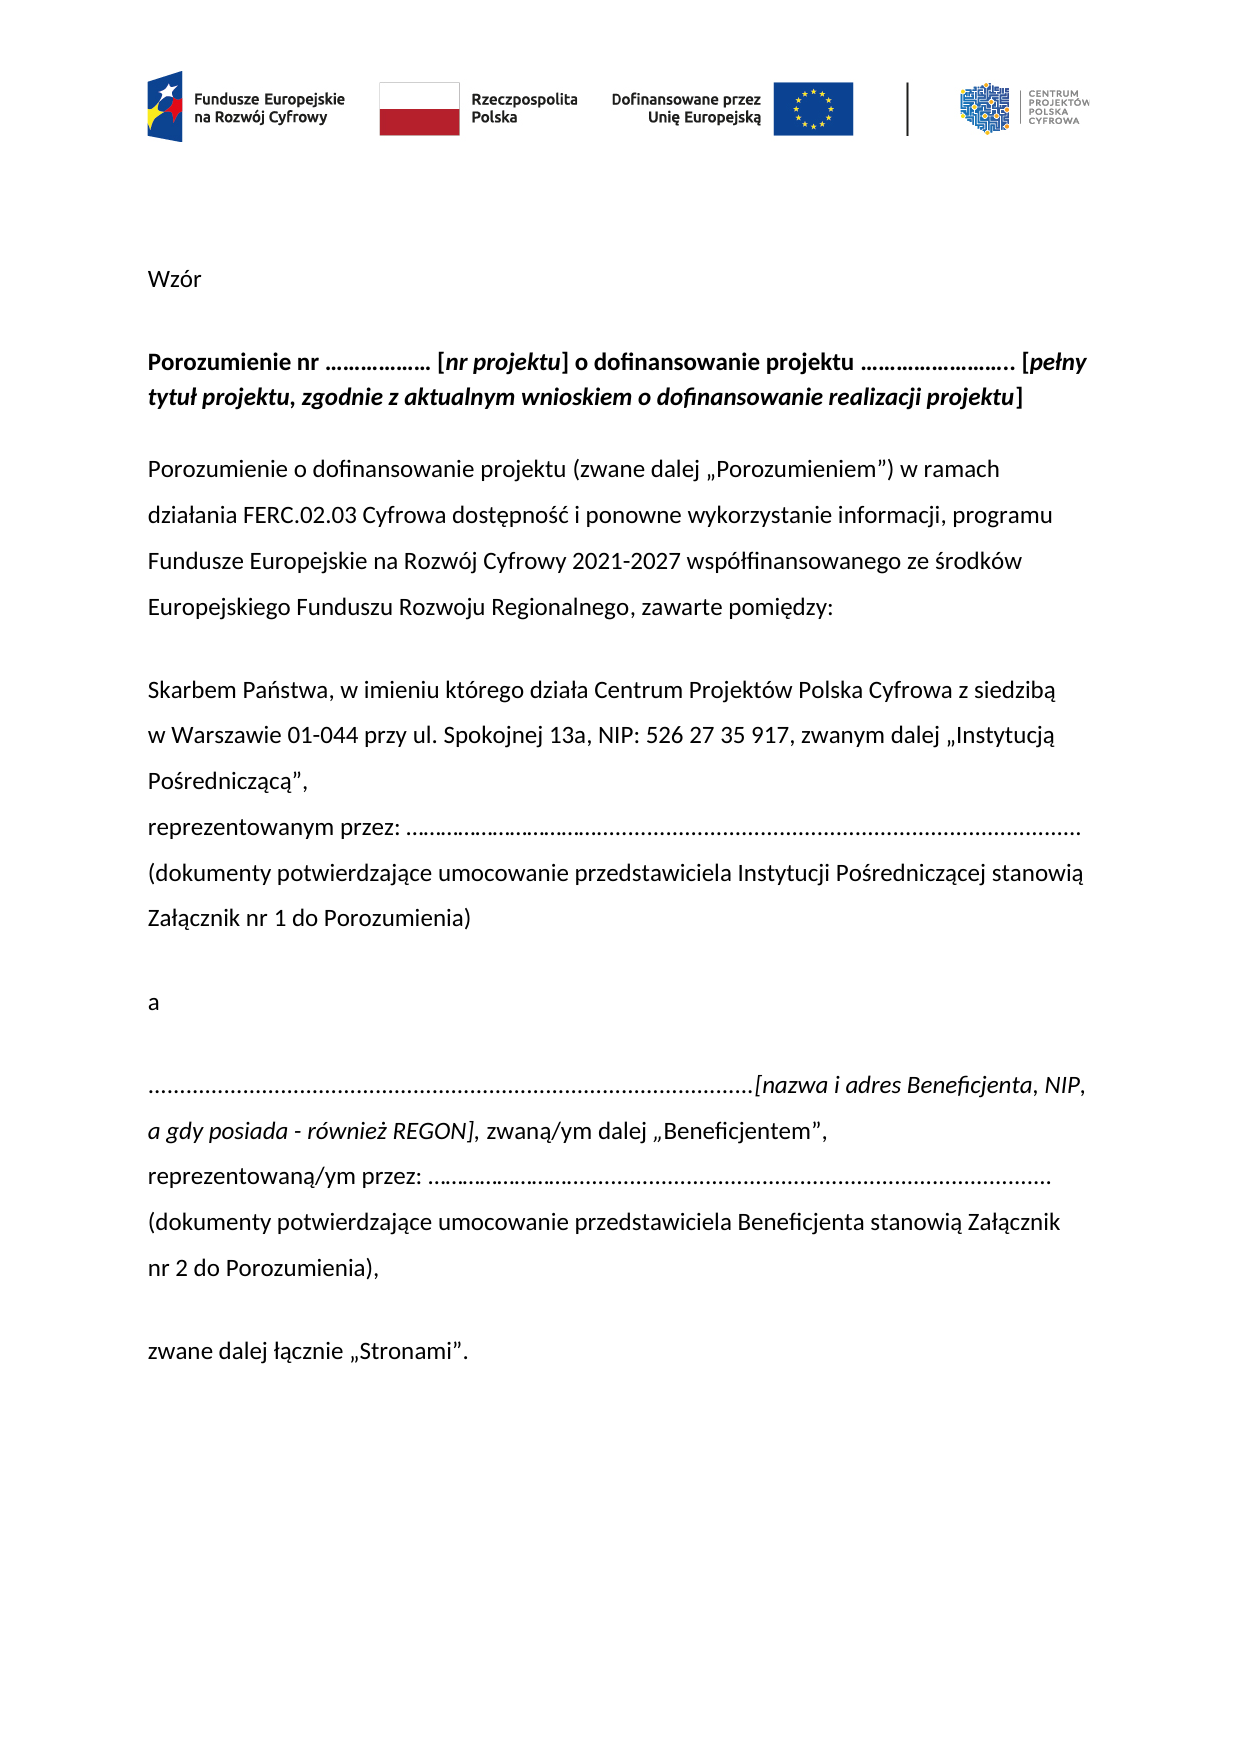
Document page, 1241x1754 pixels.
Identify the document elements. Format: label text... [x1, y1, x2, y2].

subtitle Porozumienie nr ……………… [nr projektu] o dofinansowanie projektu …………………….. [pełny tytuł projektu, zgodnie z aktualnym wnioskiem o dofinansowanie realizacji projektu] [148, 346, 1092, 412]
text Porozumienie o dofinansowanie projektu (zwane dalej „Porozumieniem”) w ramach działania FERC.02.03 Cyfrowa dostępność i ponowne wykorzystanie informacji, programu Fundusze Europejskie na Rozwój Cyfrowy 2021-2027 współfinansowanego ze środków Europejskiego Funduszu Rozwoju Regionalnego, zawarte pomiędzy: [148, 453, 1092, 621]
text Wzór [148, 263, 1092, 293]
picture [147, 71, 1090, 142]
text zwane dalej łącznie „Stronami”. [148, 1335, 1092, 1366]
text Skarbem Państwa, w imieniu którego działa Centrum Projektów Polska Cyfrowa z siedzibą w Warszawie 01-044 przy ul. Spokojnej 13a, NIP: 526 27 35 917, zwanym dalej „Instytucją Pośredniczącą”, reprezentowanym przez: ……………………………............................................................................. (dokumenty potwierdzające umocowanie przedstawiciela Instytucji Pośredniczącej stanowią Załącznik nr 1 do Porozumienia) [148, 674, 1092, 933]
text ................................................................................................[nazwa i adres Beneficjenta, NIP, a gdy posiada - również REGON], zwaną/ym dalej „Beneficjentem”, reprezentowaną/ym przez: ……………………............................................................................. (dokumenty potwierdzające umocowanie przedstawiciela Beneficjenta stanowią Załącznik nr 2 do Porozumienia), [148, 1069, 1092, 1282]
text a [148, 986, 1092, 1016]
